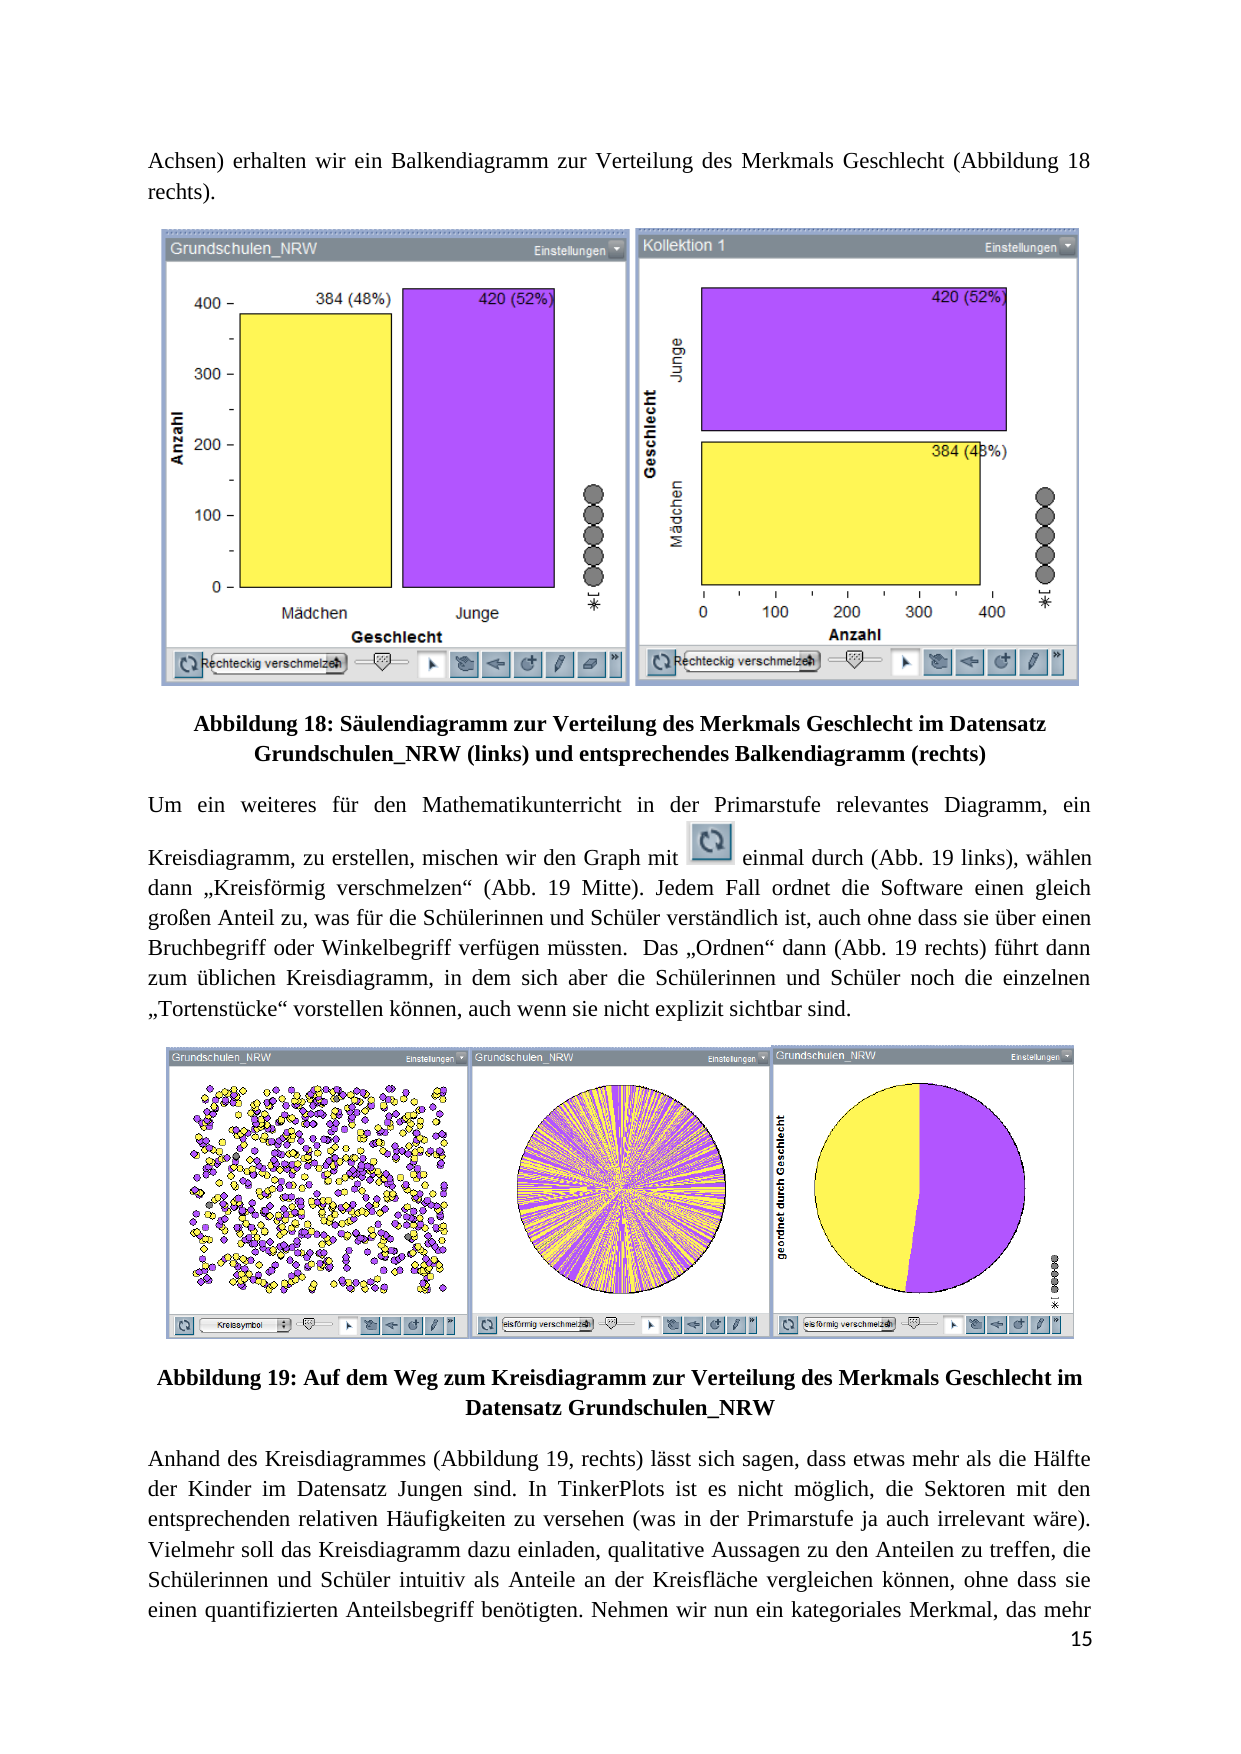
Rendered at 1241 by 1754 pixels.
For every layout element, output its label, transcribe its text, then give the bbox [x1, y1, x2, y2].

picture [166, 1045, 1074, 1339]
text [148, 148, 1093, 204]
picture [161, 229, 630, 686]
picture [686, 821, 735, 865]
text Abbildung 19: Auf dem Weg zum Kreisdiagramm zur Verteilung des Merkmals Geschlecht im Datensatz Grundschulen_NRW [148, 1364, 1093, 1420]
text Um ein weiteres für den Mathematikunterricht in der Primarstufe relevantes Diagramm, ein Kreisdiagramm, zu erstellen, mischen wir den Graph mit einmal durch (Abb. 19 links), wählen dann „Kreisförmig verschmelzen“ (Abb. 19 Mitte). Jedem Fall ordnet die Software einen gleich großen Anteil zu, was für die Schülerinnen und Schüler verständlich ist, auch ohne dass sie über einen Bruchbegriff oder Winkelbegriff verfügen müssten. Das „Ordnen“ dann (Abb. 19 rechts) führt dann zum üblichen Kreisdiagramm, in dem sich aber die Schülerinnen und Schüler noch die einzelnen „Tortenstücke“ vorstellen können, auch wenn sie nicht explizit sichtbar sind. [148, 791, 1093, 1021]
picture [635, 228, 1079, 686]
text Abbildung 18: Säulendiagramm zur Verteilung des Merkmals Geschlecht im Datensatz Grundschulen_NRW (links) und entsprechendes Balkendiagramm (rechts) [148, 710, 1093, 766]
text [148, 1445, 1093, 1622]
